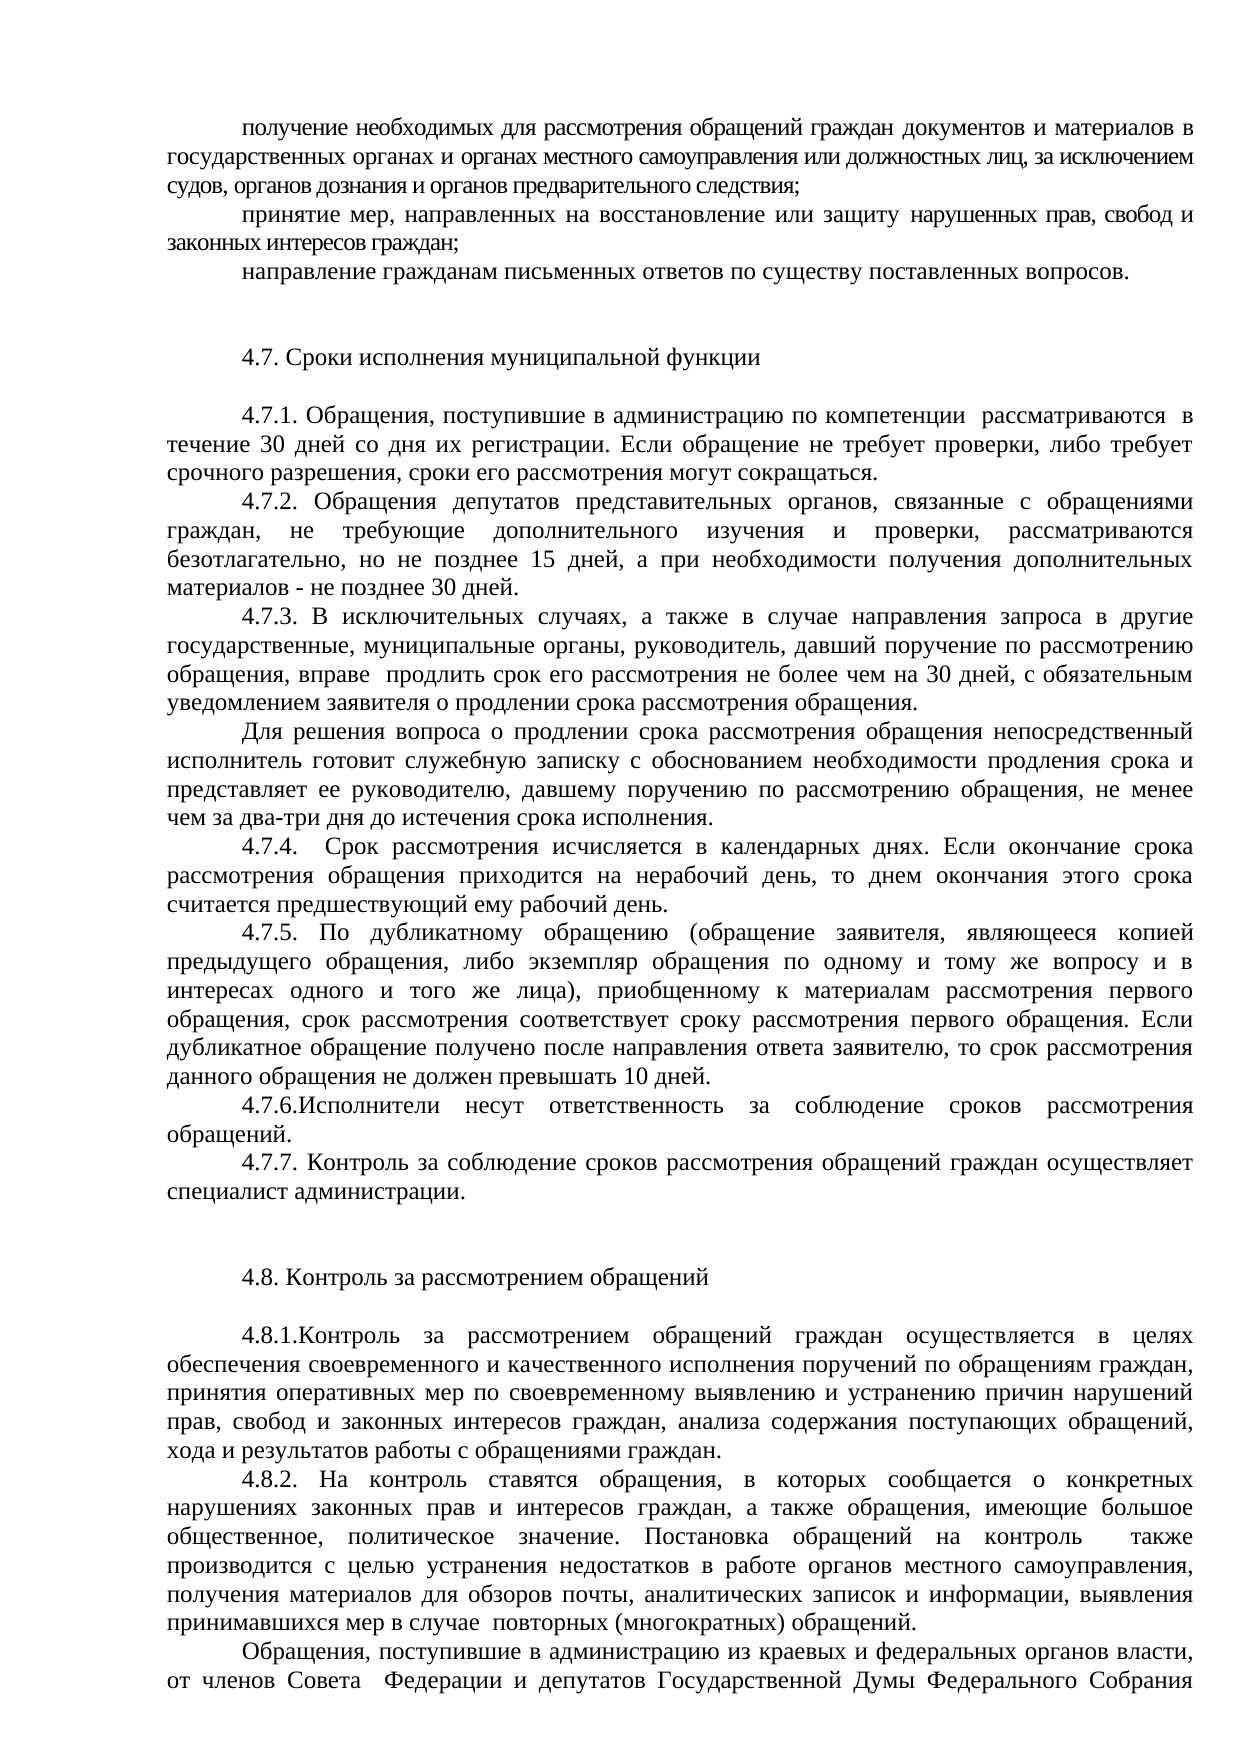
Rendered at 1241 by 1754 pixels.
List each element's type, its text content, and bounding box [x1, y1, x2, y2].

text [167, 1636, 1194, 1694]
text 4.7. Сроки исполнения муниципальной функции [167, 342, 1194, 371]
text 4.7.5. По дубликатному обращению (обращение заявителя, являющееся копией предыдущего обращения, либо экземпляр обращения по одному и тому же вопросу и в интересах одного и того же лица), приобщенному к материалам рассмотрения первого обращения, срок рассмотрения соответствует сроку рассмотрения первого обращения. Если дубликатное обращение получено после направления ответа заявителю, то срок рассмотрения данного обращения не должен превышать 10 дней. [167, 917, 1194, 1090]
text 4.8.2. На контроль ставятся обращения, в которых сообщается о конкретных нарушениях законных прав и интересов граждан, а также обращения, имеющие большое общественное, политическое значение. Постановка обращений на контроль также производится с целью устранения недостатков в работе органов местного самоуправления, получения материалов для обзоров почты, аналитических записок и информации, выявления принимавшихся мер в случае повторных (многократных) обращений. [167, 1464, 1194, 1636]
text 4.7.3. В исключительных случаях, а также в случае направления запроса в другие государственные, муниципальные органы, руководитель, давший поручение по рассмотрению обращения, вправе продлить срок его рассмотрения не более чем на 30 дней, с обязательным уведомлением заявителя о продлении срока рассмотрения обращения. [167, 601, 1194, 716]
text 4.7.7. Контроль за соблюдение сроков рассмотрения обращений граждан осуществляет специалист администрации. [167, 1147, 1194, 1205]
text направление гражданам письменных ответов по существу поставленных вопросов. [167, 256, 1194, 285]
text получение необходимых для рассмотрения обращений граждан документов и материалов в государственных органах и органах местного самоуправления или должностных лиц, за исключением судов, органов дознания и органов предварительного следствия; [167, 112, 1194, 199]
text 4.7.1. Обращения, поступившие в администрацию по компетенции рассматриваются в течение 30 дней со дня их регистрации. Если обращение не требует проверки, либо требует срочного разрешения, сроки его рассмотрения могут сокращаться. [167, 400, 1194, 486]
text 4.7.4. Срок рассмотрения исчисляется в календарных днях. Если окончание срока рассмотрения обращения приходится на нерабочий день, то днем окончания этого срока считается предшествующий ему рабочий день. [167, 831, 1194, 917]
text 4.7.6.Исполнители несут ответственность за соблюдение сроков рассмотрения обращений. [167, 1090, 1194, 1147]
text 4.8.1.Контроль за рассмотрением обращений граждан осуществляется в целях обеспечения своевременного и качественного исполнения поручений по обращениям граждан, принятия оперативных мер по своевременному выявлению и устранению причин нарушений прав, свобод и законных интересов граждан, анализа содержания поступающих обращений, хода и результатов работы с обращениями граждан. [167, 1320, 1194, 1464]
text принятие мер, направленных на восстановление или защиту нарушенных прав, свобод и законных интересов граждан; [167, 199, 1194, 256]
text 4.8. Контроль за рассмотрением обращений [167, 1262, 1194, 1291]
text 4.7.2. Обращения депутатов представительных органов, связанные с обращениями граждан, не требующие дополнительного изучения и проверки, рассматриваются безотлагательно, но не позднее 15 дней, а при необходимости получения дополнительных материалов - не позднее 30 дней. [167, 486, 1194, 601]
text Для решения вопроса о продлении срока рассмотрения обращения непосредственный исполнитель готовит служебную записку с обоснованием необходимости продления срока и представляет ее руководителю, давшему поручению по рассмотрению обращения, не менее чем за два-три дня до истечения срока исполнения. [167, 716, 1194, 831]
